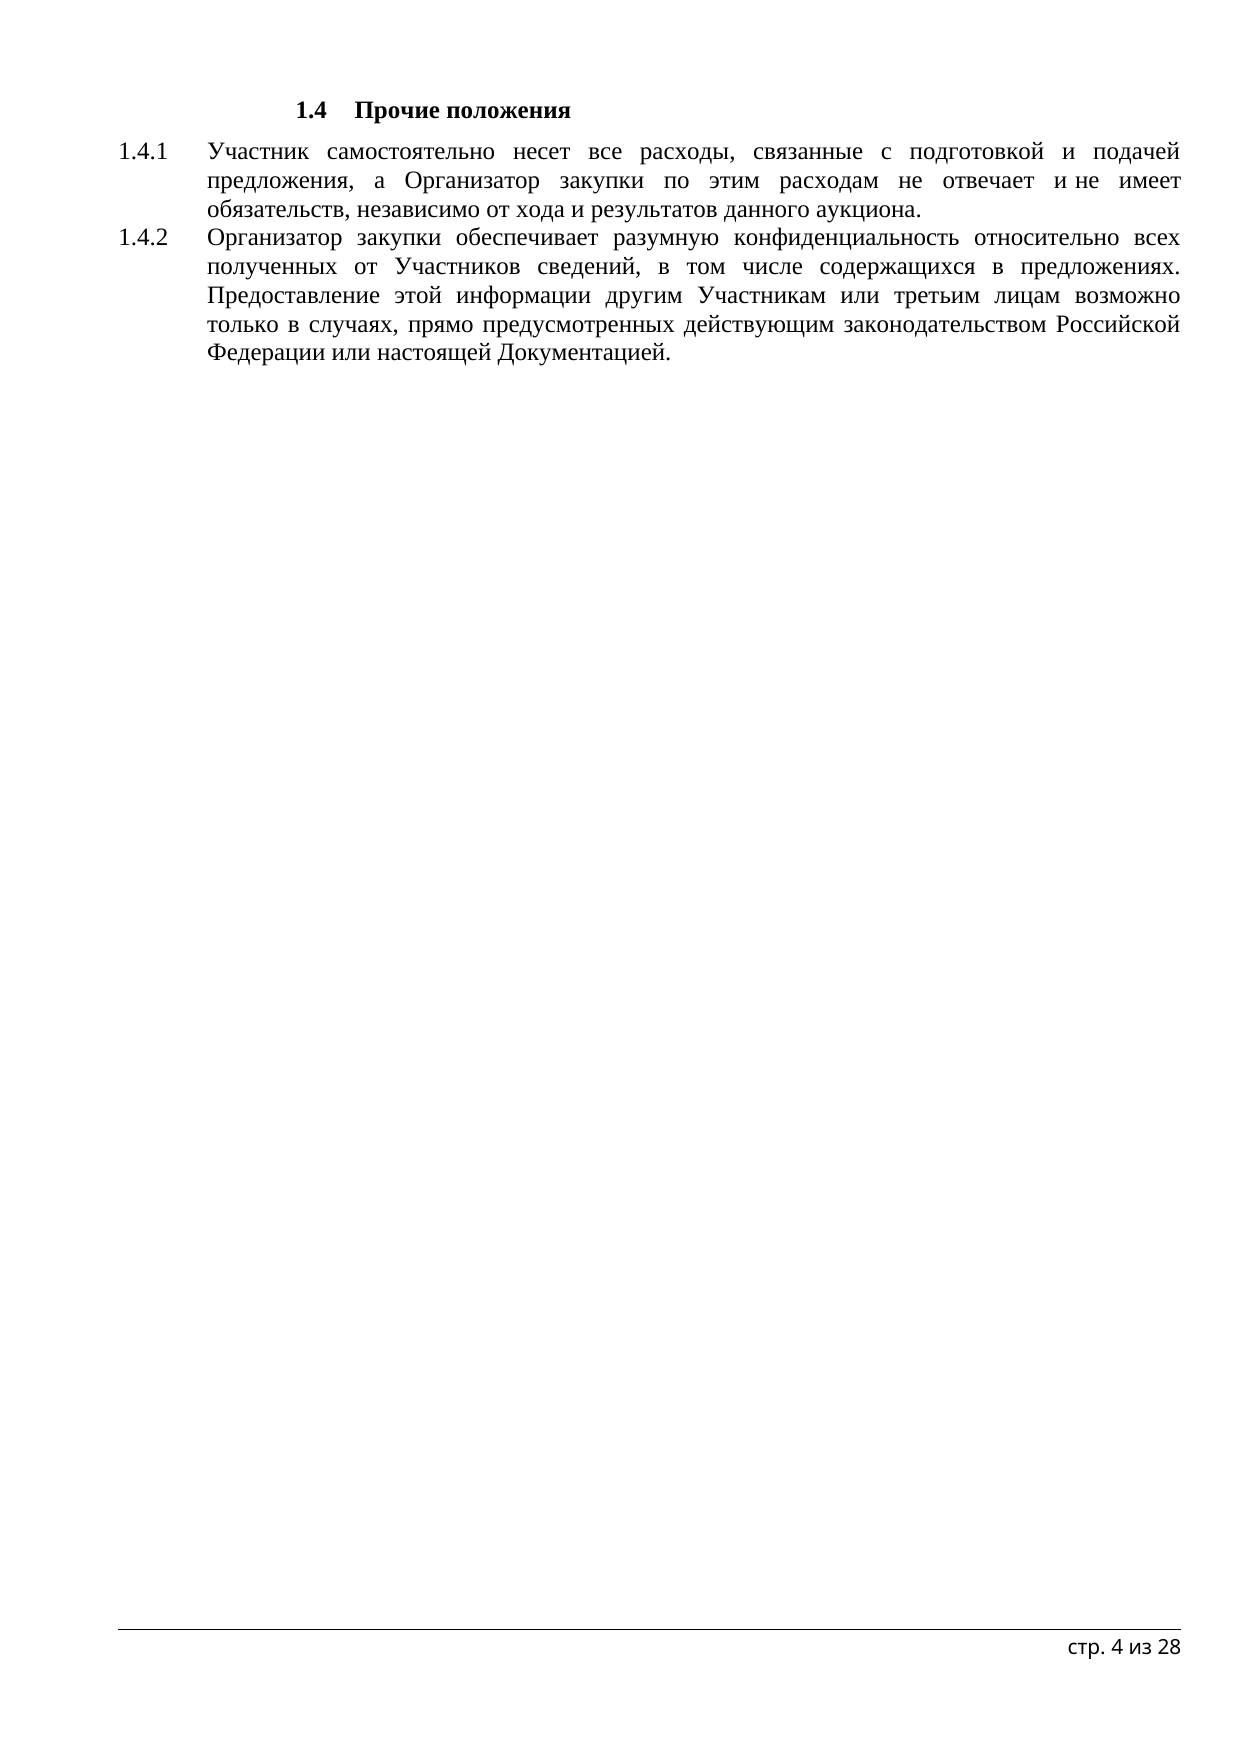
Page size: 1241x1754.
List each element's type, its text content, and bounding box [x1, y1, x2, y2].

text Участник самостоятельно несет все расходы, связанные с подготовкой и подачей предложения, а Организатор закупки по этим расходам не отвечает и не имеет обязательств, независимо от хода и результатов данного аукциона. [118, 136, 1181, 222]
subtitle Прочие положения [236, 95, 1181, 124]
text Организатор закупки обеспечивает разумную конфиденциальность относительно всех полученных от Участников сведений, в том числе содержащихся в предложениях. Предоставление этой информации другим Участникам или третьим лицам возможно только в случаях, прямо предусмотренных действующим законодательством Российской Федерации или настоящей Документацией. [118, 222, 1181, 366]
